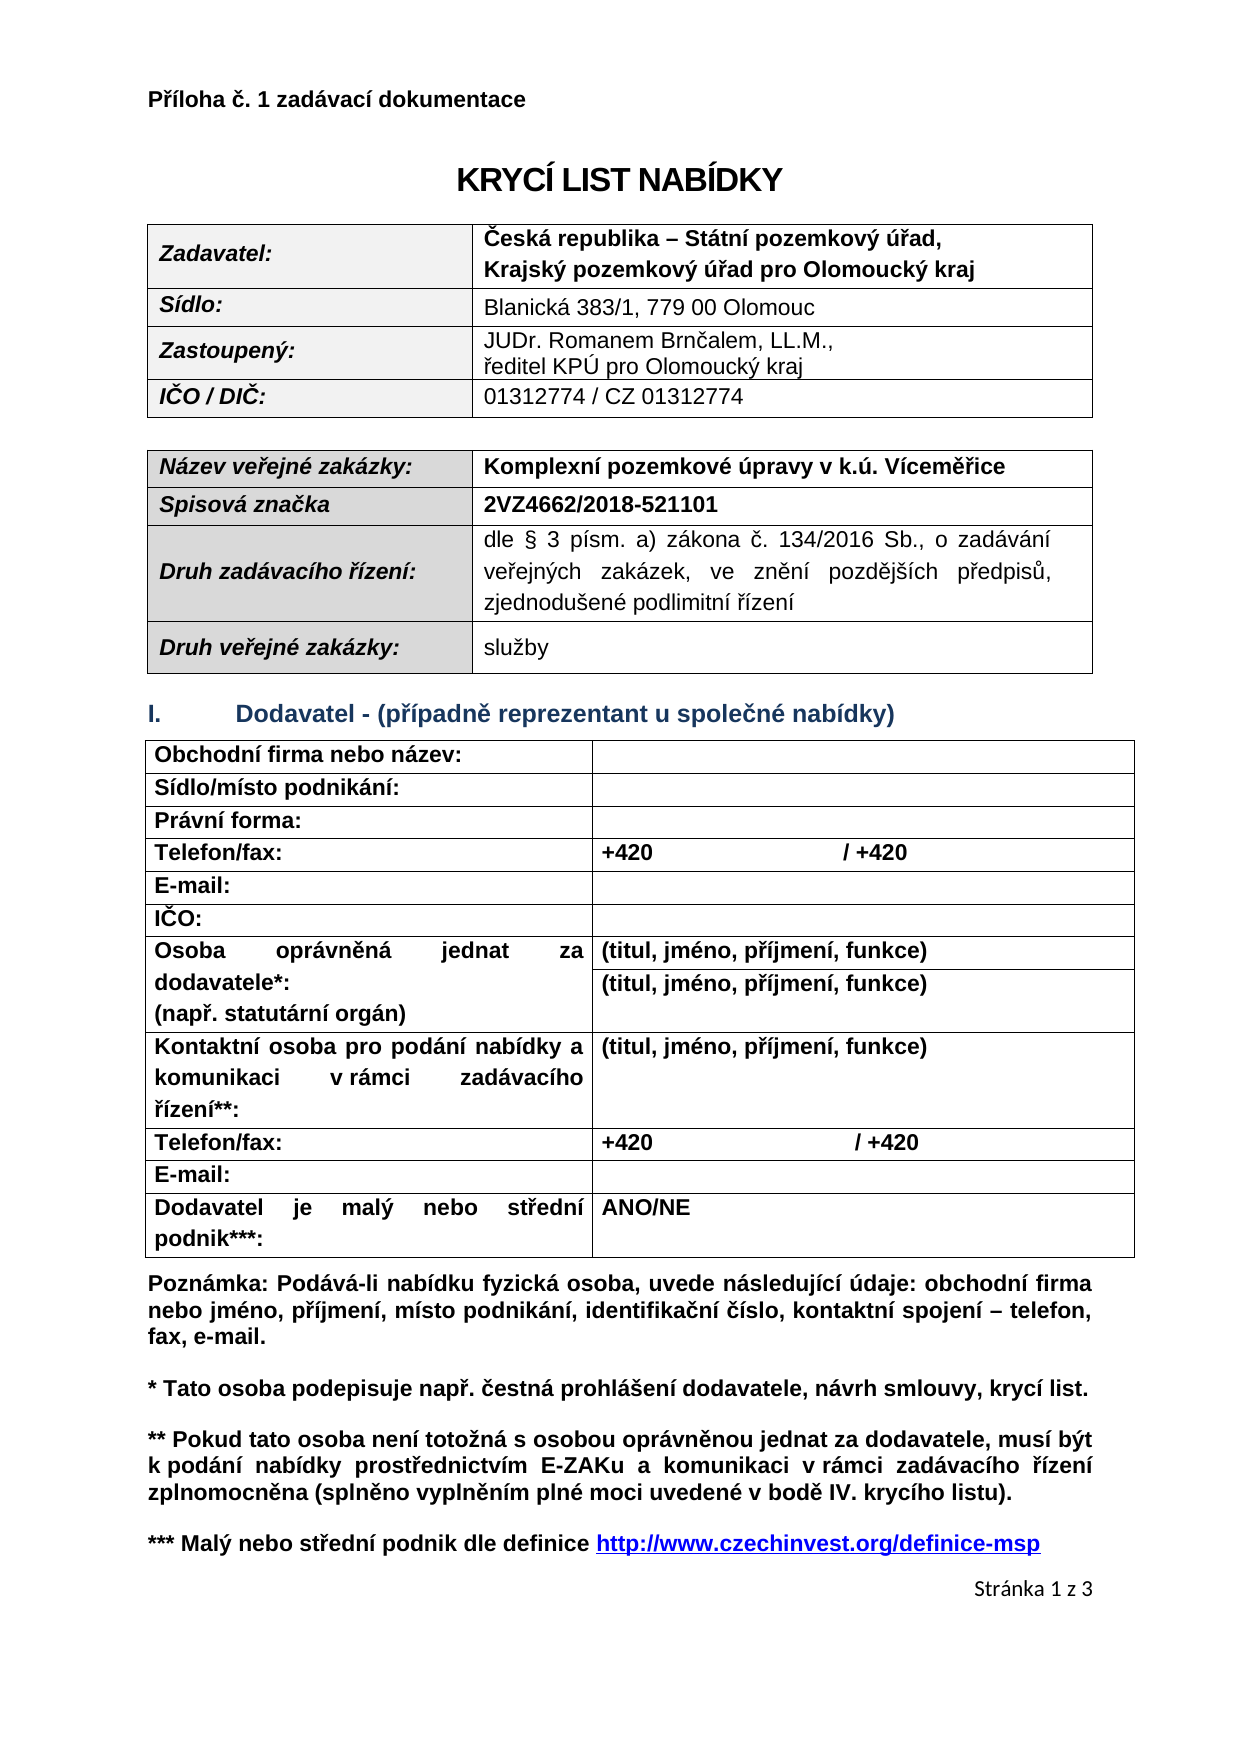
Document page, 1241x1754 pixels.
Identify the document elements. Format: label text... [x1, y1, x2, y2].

table_cell Druh zadávacího řízení: [148, 526, 472, 621]
table_cell Právní forma: [146, 807, 592, 838]
table_cell Telefon/fax: [146, 1129, 592, 1160]
table_cell Osoba oprávněná jednat za dodavatele*: (např. statutární orgán) [146, 937, 592, 1032]
table_cell Druh veřejné zakázky: [148, 622, 472, 673]
table_header Zadavatel: [148, 225, 472, 288]
table_cell E-mail: [146, 1161, 592, 1193]
table_cell +420 / +420 [593, 839, 1134, 871]
table_header Název veřejné zakázky: [148, 451, 472, 487]
table_cell Zastoupený: [148, 327, 472, 379]
table_cell [593, 872, 1134, 903]
table_cell dle § 3 písm. a) zákona č. 134/2016 Sb., o zadávání veřejných zakázek, ve znění pozdějších předpisů, zjednodušené podlimitní řízení [473, 526, 1092, 621]
table_cell Telefon/fax: [146, 839, 592, 871]
text *** Malý nebo střední podnik dle definice http://www.czechinvest.org/definice-msp [148, 1530, 1092, 1556]
table_cell služby [473, 622, 1092, 673]
table_cell Spisová značka [148, 488, 472, 525]
text Poznámka: Podává-li nabídku fyzická osoba, uvede následující údaje: obchodní firma nebo jméno, příjmení, místo podnikání, identifikační číslo, kontaktní spojení – telefon, fax, e-mail. [148, 1270, 1092, 1349]
table_cell JUDr. Romanem Brnčalem, LL.M., ředitel KPÚ pro Olomoucký kraj [473, 327, 1092, 379]
table_header [593, 741, 1134, 773]
table_header Obchodní firma nebo název: [146, 741, 592, 773]
table_cell (titul, jméno, příjmení, funkce) [593, 937, 1134, 969]
table_cell IČO: [146, 905, 592, 936]
table_cell Kontaktní osoba pro podání nabídky a komunikaci v rámci zadávacího řízení**: [146, 1033, 592, 1127]
table_cell 01312774 / CZ 01312774 [473, 380, 1092, 417]
subtitle Dodavatel - (případně reprezentant u společné nabídky) [148, 699, 1092, 728]
table_cell (titul, jméno, příjmení, funkce) [593, 970, 1134, 1032]
table_cell Sídlo/místo podnikání: [146, 774, 592, 806]
table_cell Dodavatel je malý nebo střední podnik***: [146, 1194, 592, 1257]
table_header Česká republika – Státní pozemkový úřad, Krajský pozemkový úřad pro Olomoucký kraj [473, 225, 1092, 288]
title Krycí list nabídky [148, 160, 1092, 199]
table_cell [593, 774, 1134, 806]
table_header Komplexní pozemkové úpravy v k.ú. Víceměřice [473, 451, 1092, 487]
text * Tato osoba podepisuje např. čestná prohlášení dodavatele, návrh smlouvy, krycí list. [148, 1374, 1092, 1401]
table_cell (titul, jméno, příjmení, funkce) [593, 1033, 1134, 1127]
table_cell Sídlo: [148, 289, 472, 326]
table_cell [593, 905, 1134, 936]
table_cell Blanická 383/1, 779 00 Olomouc [473, 289, 1092, 326]
table_cell +420 / +420 [593, 1129, 1134, 1160]
table_cell IČO / DIČ: [148, 380, 472, 417]
table_cell [593, 1161, 1134, 1193]
text ** Pokud tato osoba není totožná s osobou oprávněnou jednat za dodavatele, musí být k podání nabídky prostřednictvím E-ZAKu a komunikaci v rámci zadávacího řízení zplnomocněna (splněno vyplněním plné moci uvedené v bodě IV. krycího listu). [148, 1426, 1092, 1505]
table_cell E-mail: [146, 872, 592, 903]
table_cell ANO/NE [593, 1194, 1134, 1257]
table_cell 2VZ4662/2018-521101 [473, 488, 1092, 525]
table_cell [593, 807, 1134, 838]
